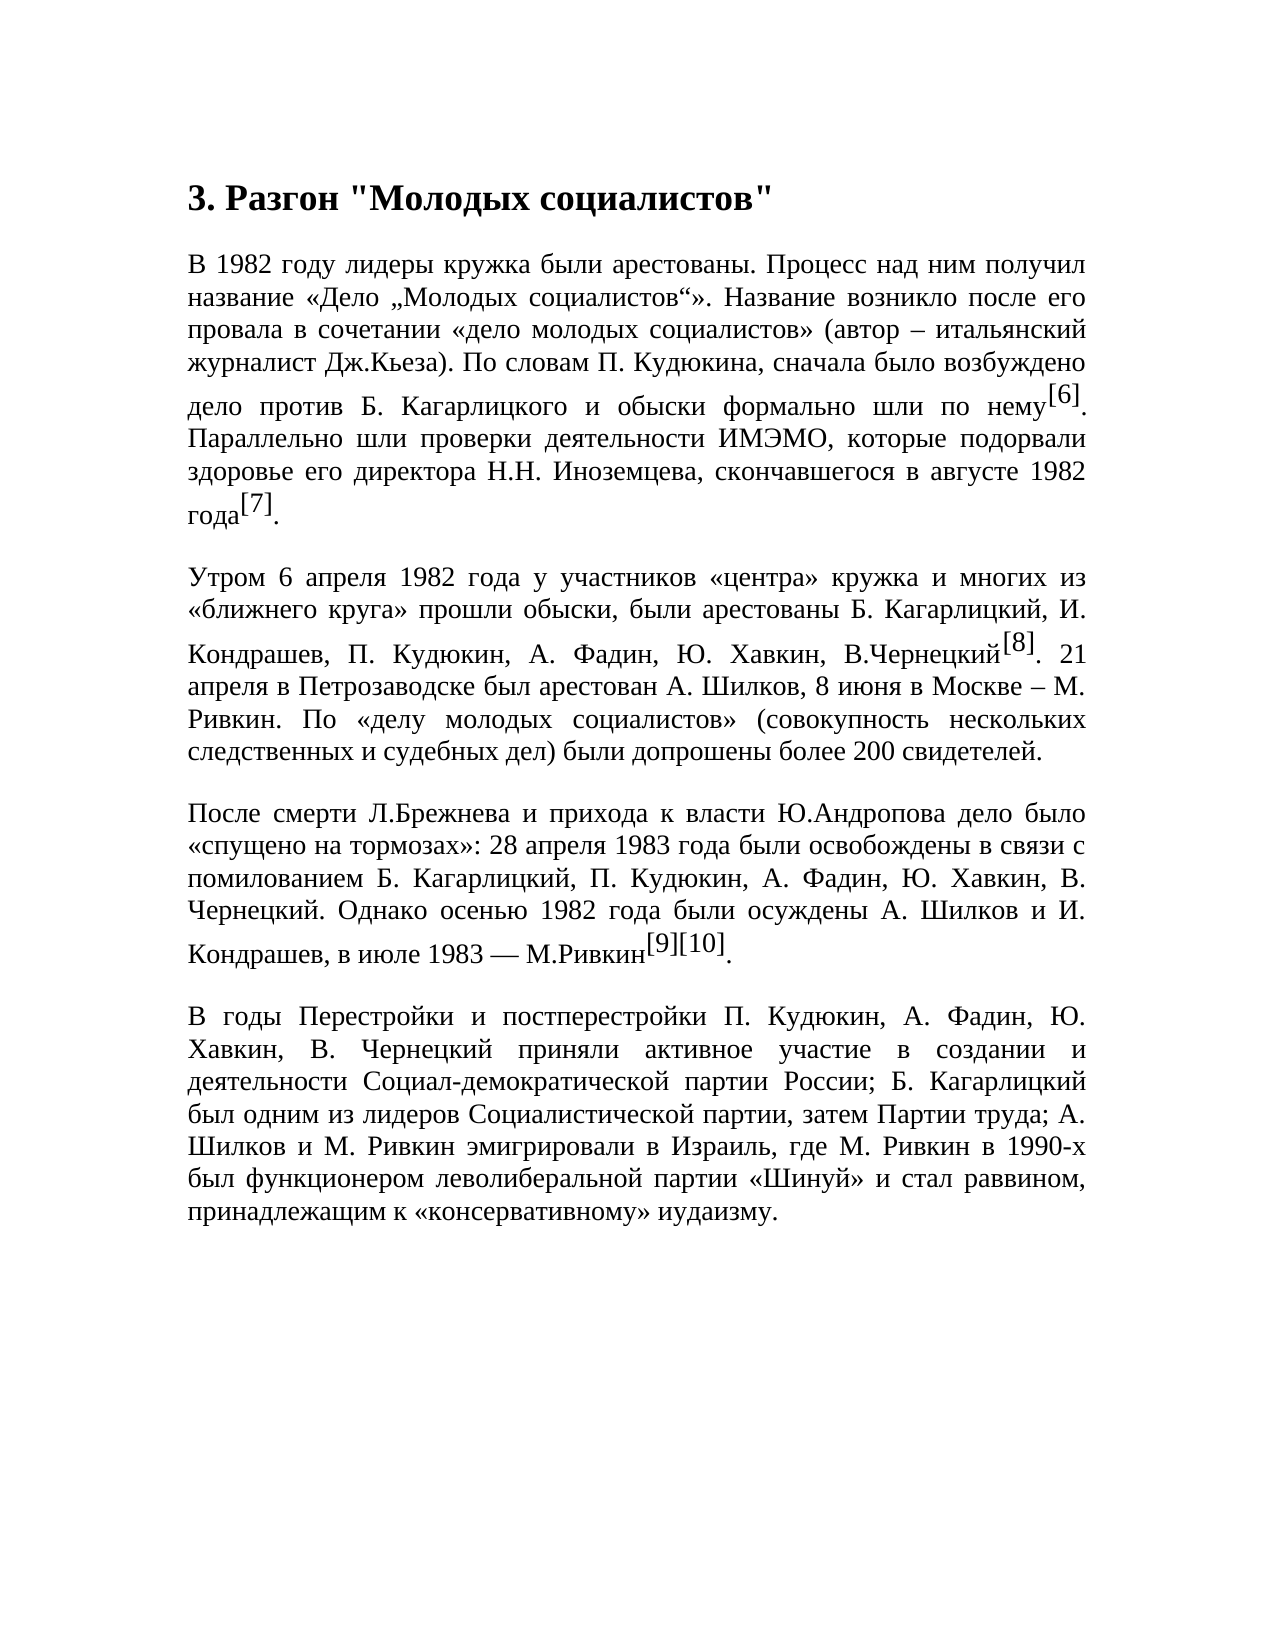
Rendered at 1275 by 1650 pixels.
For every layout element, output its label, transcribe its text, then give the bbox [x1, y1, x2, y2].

text Утром 6 апреля 1982 года у участников «центра» кружка и многих из «ближнего круга» прошли обыски, были арестованы Б. Кагарлицкий, И. Кондрашев, П. Кудюкин, А. Фадин, Ю. Хавкин, В.Чернецкий[8]. 21 апреля в Петрозаводске был арестован А. Шилков, 8 июня в Москве – М. Ривкин. По «делу молодых социалистов» (совокупность нескольких следственных и судебных дел) были допрошены более 200 свидетелей. [187, 560, 1087, 767]
text В 1982 году лидеры кружка были арестованы. Процесс над ним получил название «Дело „Молодых социалистов“». Название возникло после его провала в сочетании «дело молодых социалистов» (автор – итальянский журналист Дж.Кьеза). По словам П. Кудюкина, сначала было возбуждено дело против Б. Кагарлицкого и обыски формально шли по нему[6]. Параллельно шли проверки деятельности ИМЭМО, которые подорвали здоровье его директора Н.Н. Иноземцева, скончавшегося в августе 1982 года[7]. [187, 248, 1087, 531]
list 3. Разгон "Молодых социалистов" [187, 175, 1087, 218]
text В годы Перестройки и постперестройки П. Кудюкин, А. Фадин, Ю. Хавкин, В. Чернецкий приняли активное участие в создании и деятельности Социал-демократической партии России; Б. Кагарлицкий был одним из лидеров Социалистической партии, затем Партии труда; А. Шилков и М. Ривкин эмигрировали в Израиль, где М. Ривкин в 1990-х был функционером леволиберальной партии «Шинуй» и стал раввином, принадлежащим к «консервативному» иудаизму. [187, 999, 1087, 1226]
text После смерти Л.Брежнева и прихода к власти Ю.Андропова дело было «спущено на тормозах»: 28 апреля 1983 года были освобождены в связи с помилованием Б. Кагарлицкий, П. Кудюкин, А. Фадин, Ю. Хавкин, В. Чернецкий. Однако осенью 1982 года были осуждены А. Шилков и И. Кондрашев, в июле 1983 — М.Ривкин[9][10]. [187, 796, 1087, 970]
